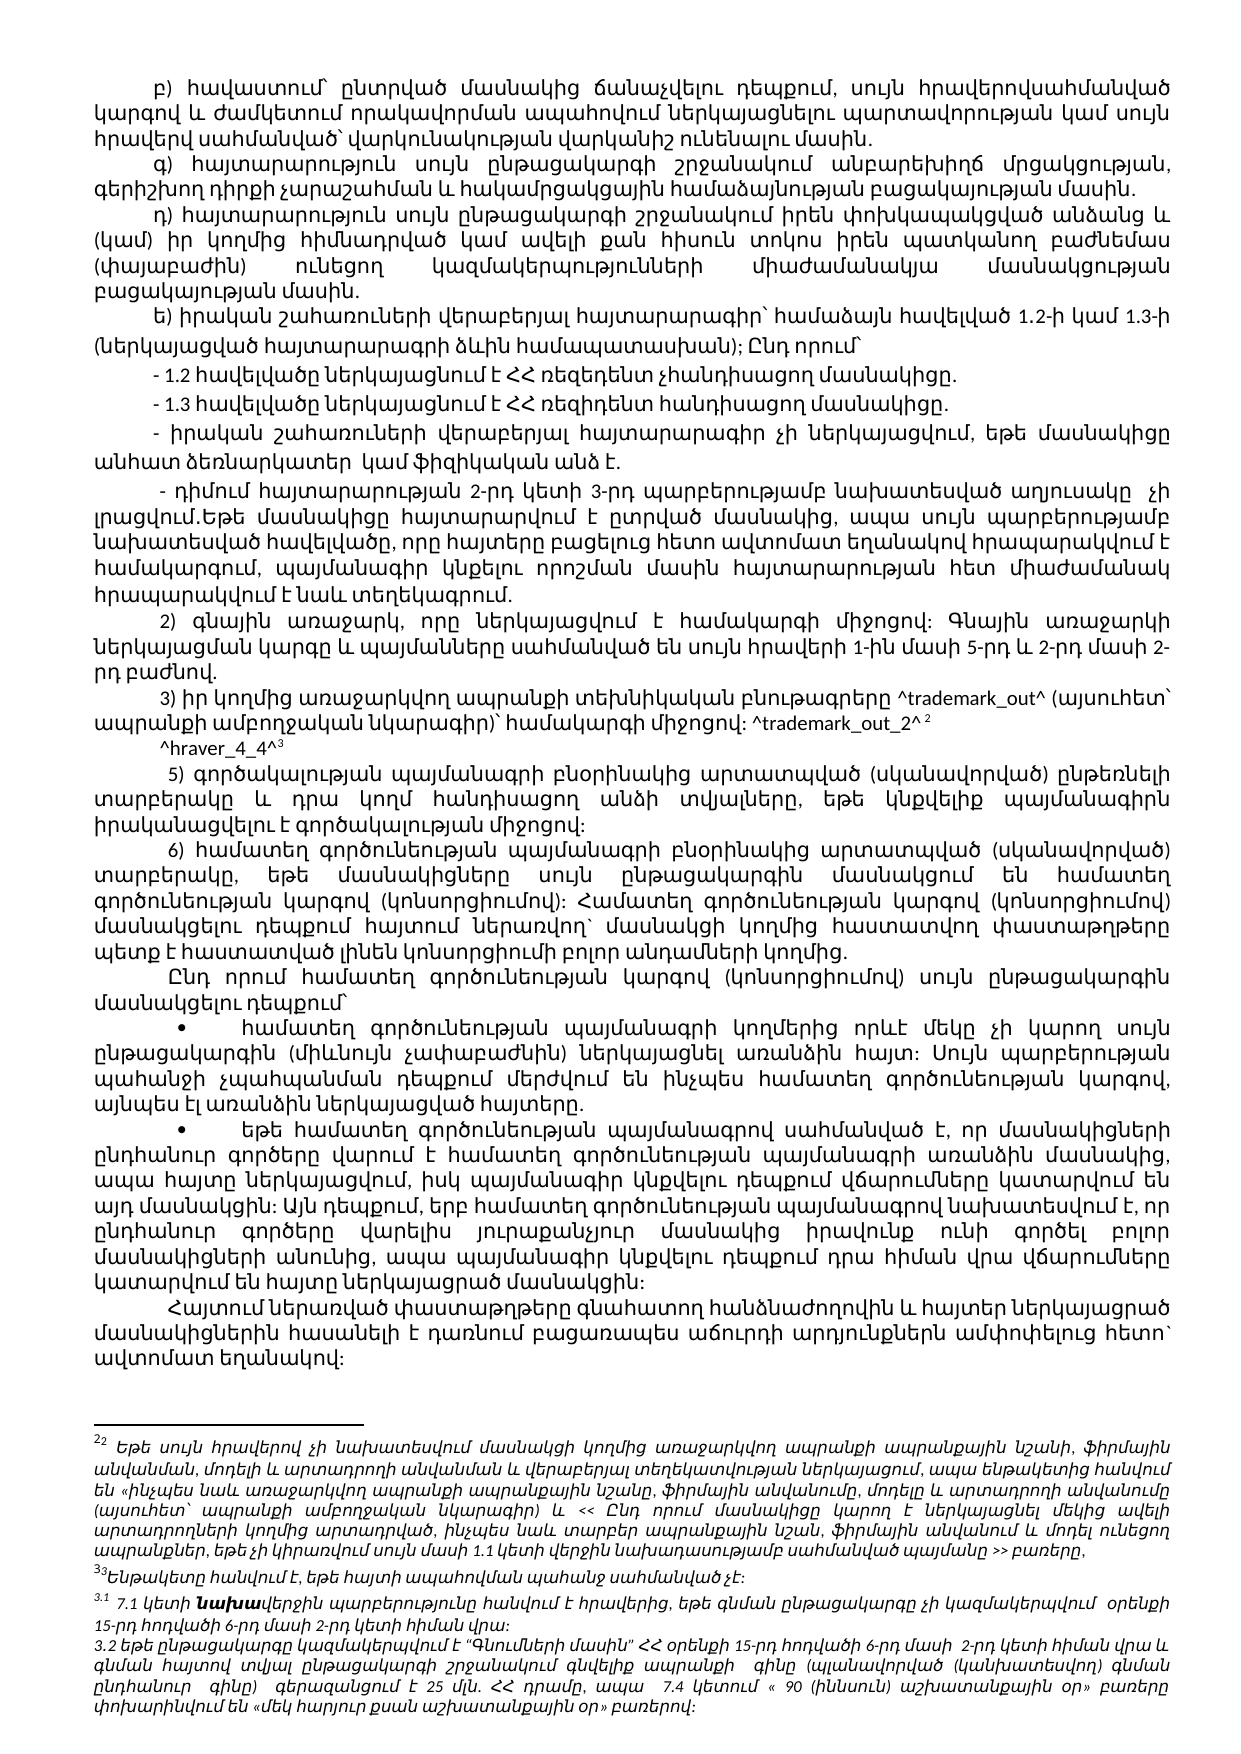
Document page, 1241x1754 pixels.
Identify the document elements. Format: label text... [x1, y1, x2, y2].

list համատեղ գործունեության պայմանագրի կողմերից որևէ մեկը չի կարող սույն ընթացակարգին (միևնույն չափաբաժնին) ներկայացնել առանձին հայտ: Սույն պարբերության պահանջի չպահպանման դեպքում մերժվում են ինչպես համատեղ գործունեության կարգով, այնպես էլ առանձին ներկայացված հայտերը. [94, 1015, 1171, 1117]
text Ընդ որում համատեղ գործունեության կարգով (կոնսորցիումով) սույն ընթացակարգին մասնակցելու դեպքում՝ [94, 964, 1171, 1015]
text բ) հավաստում՝ ընտրված մասնակից ճանաչվելու դեպքում, սույն հրավերովսահմանված կարգով և ժամկետում որակավորման ապահովում ներկայացնելու պարտավորության կամ սույն հրավերվ սահմանված՝ վարկունակության վարկանիշ ունենալու մասին. [94, 75, 1171, 151]
text 5) գործակալության պայմանագրի բնօրինակից արտատպված (սկանավորված) ընթեռնելի տարբերակը և դրա կողմ հանդիսացող անձի տվյալները, եթե կնքվելիք պայմանագիրն իրականացվելու է գործակալության միջոցով: [94, 761, 1171, 837]
text դ) հայտարարություն սույն ընթացակարգի շրջանակում իրեն փոխկապակցված անձանց և (կամ) իր կողմից հիմնադրված կամ ավելի քան հիսուն տոկոս իրեն պատկանող բաժնեմաս (փայաբաժին) ունեցող կազմակերպությունների միաժամանակյա մասնակցության բացակայության մասին. [94, 202, 1171, 304]
list եթե համատեղ գործունեության պայմանագրով սահմանված է, որ մասնակիցների ընդհանուր գործերը վարում է համատեղ գործունեության պայմանագրի առանձին մասնակից, ապա հայտը ներկայացվում, իսկ պայմանագիր կնքվելու դեպքում վճարումները կատարվում են այդ մասնակցին: Այն դեպքում, երբ համատեղ գործունեության պայմանագրով նախատեսվում է, որ ընդհանուր գործերը վարելիս յուրաքանչյուր մասնակից իրավունք ունի գործել բոլոր մասնակիցների անունից, ապա պայմանագիր կնքվելու դեպքում դրա հիման վրա վճարումները կատարվում են հայտը ներկայացրած մասնակցին: [94, 1117, 1171, 1295]
text - 1.2 հավելվածը ներկայացնում է ՀՀ ռեզեդենտ չհանդիսացող մասնակիցը. [94, 362, 1171, 387]
text - դիմում հայտարարության 2-րդ կետի 3-րդ պարբերությամբ նախատեսված աղյուսակը չի լրացվում․Եթե մասնակիցը հայտարարվում է ըտրված մասնակից, ապա սույն պարբերությամբ նախատեսված հավելվածը, որը հայտերը բացելուց հետո ավտոմատ եղանակով հրապարակվում է համակարգում, պայմանագիր կնքելու որոշման մասին հայտարարության հետ միաժամանակ հրապարակվում է նաև տեղեկագրում. [94, 479, 1171, 608]
text 3) իր կողմից առաջարկվող ապրանքի տեխնիկական բնութագրերը ^trademark_out^ (այսուհետ՝ ապրանքի ամբողջական նկարագիր)՝ համակարգի միջոցով: ^trademark_out_2^ 2 [94, 685, 1171, 736]
text - 1.3 հավելվածը ներկայացնում է ՀՀ ռեզիդենտ հանդիսացող մասնակիցը. [94, 391, 1171, 417]
text ^hraver_4_4^3 [94, 736, 1171, 761]
text 2) գնային առաջարկ, որը ներկայացվում է համակարգի միջոցով: Գնային առաջարկի ներկայացման կարգը և պայմանները սահմանված են սույն հրավերի 1-ին մասի 5-րդ և 2-րդ մասի 2-րդ բաժնով. [94, 608, 1171, 685]
text ե) իրական շահառուների վերաբերյալ հայտարարագիր՝ համաձայն հավելված 1․2-ի կամ 1.3-ի (ներկայացված հայտարարագրի ձևին համապատասխան); Ընդ որում՝ [94, 304, 1171, 358]
text - իրական շահառուների վերաբերյալ հայտարարագիր չի ներկայացվում, եթե մասնակիցը անհատ ձեռնարկատեր կամ ֆիզիկական անձ է. [94, 420, 1171, 475]
text գ) հայտարարություն սույն ընթացակարգի շրջանակում անբարեխիղճ մրցակցության, գերիշխող դիրքի չարաշահման և հակամրցակցային համաձայնության բացակայության մասին. [94, 151, 1171, 202]
text Հայտում ներառված փաստաթղթերը գնահատող հանձնաժողովին և հայտեր ներկայացրած մասնակիցներին հասանելի է դառնում բացառապես աճուրդի արդյունքներն ամփոփելուց հետո` ավտոմատ եղանակով: [94, 1295, 1171, 1371]
text 6) համատեղ գործունեության պայմանագրի բնօրինակից արտատպված (սկանավորված) տարբերակը, եթե մասնակիցները սույն ընթացակարգին մասնակցում են համատեղ գործունեության կարգով (կոնսորցիումով): Համատեղ գործունեության կարգով (կոնսորցիումով) մասնակցելու դեպքում հայտում ներառվող` մասնակցի կողմից հաստատվող փաստաթղթերը պետք է հաստատված լինեն կոնսորցիումի բոլոր անդամների կողմից. [94, 837, 1171, 964]
